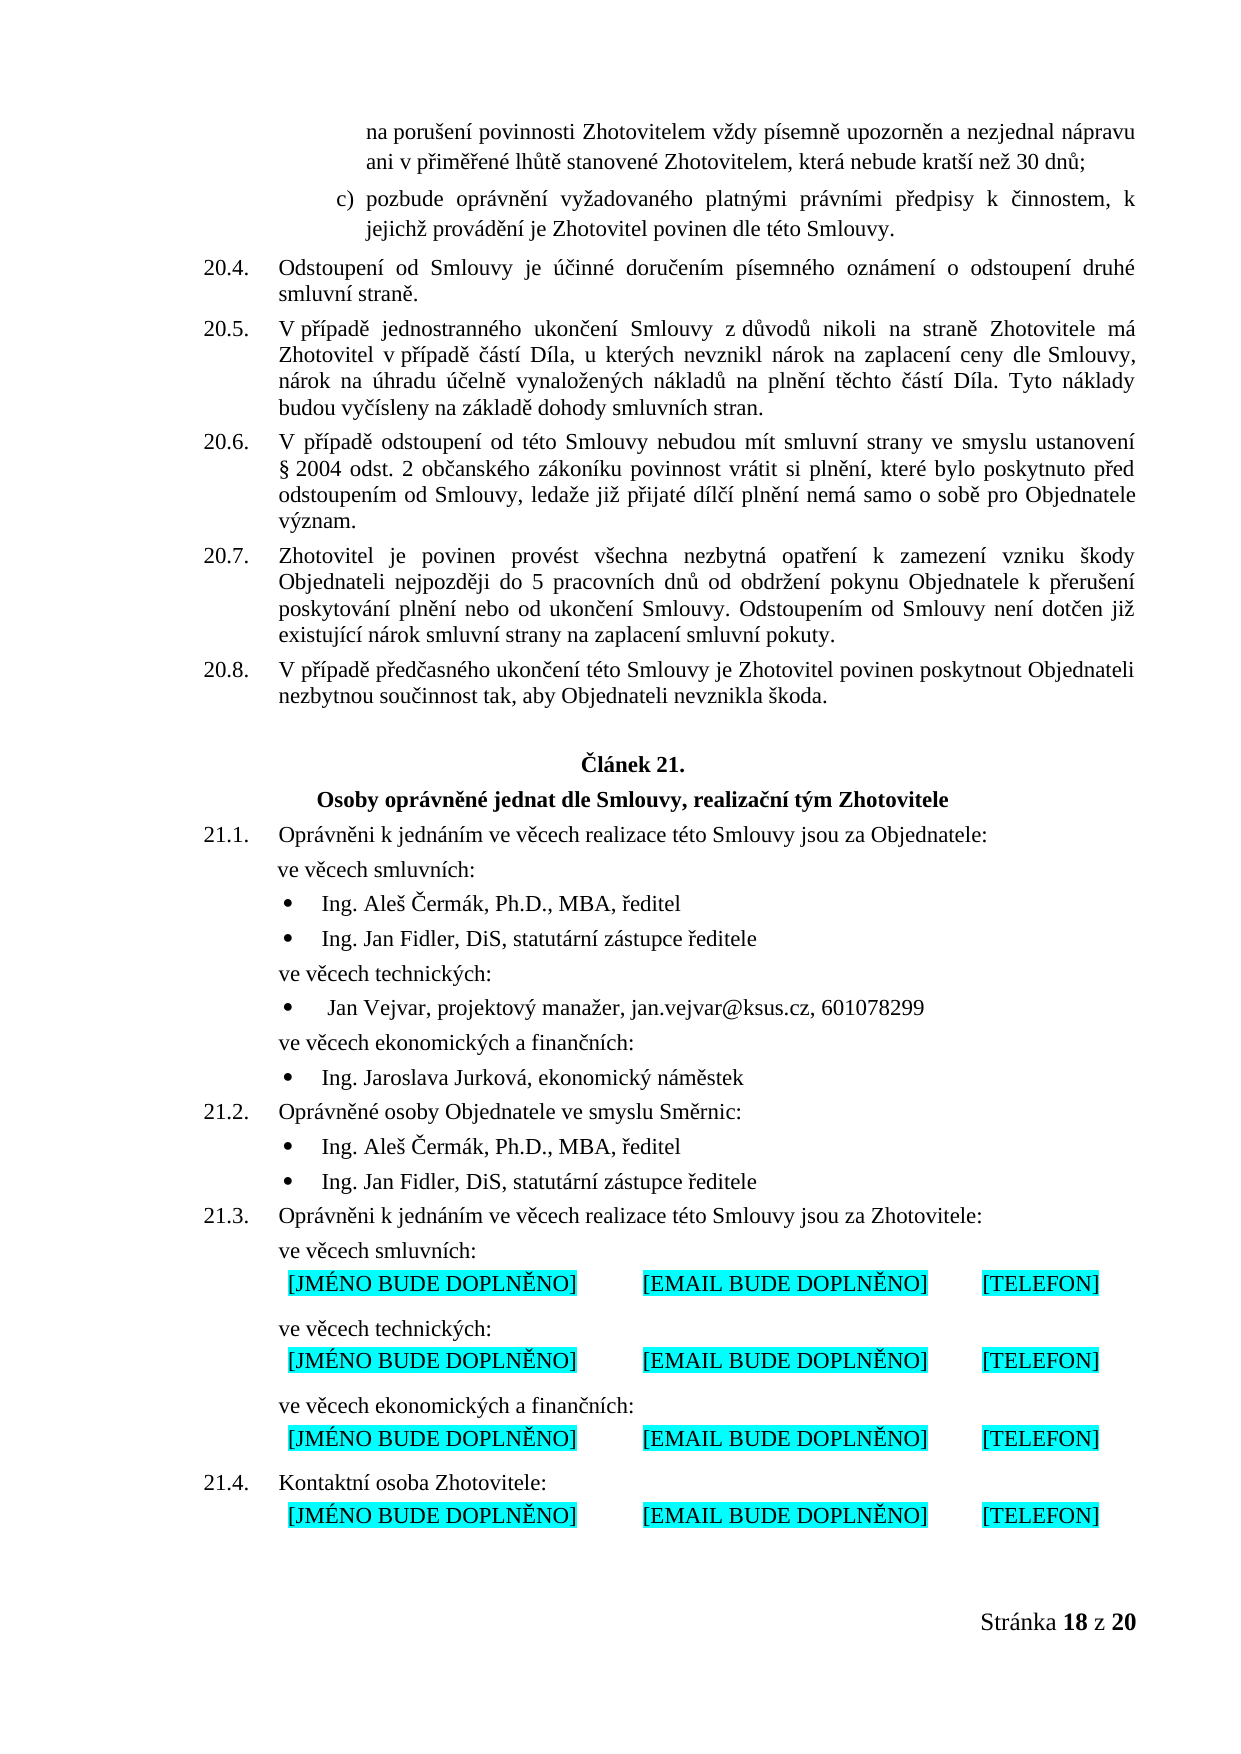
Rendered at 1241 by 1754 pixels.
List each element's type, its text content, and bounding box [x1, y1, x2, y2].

table_header [JMÉNO BUDE DOPLNĚNO] [277, 1341, 631, 1384]
table_header [JMÉNO BUDE DOPLNĚNO] [277, 1418, 631, 1461]
list ve věcech ekonomických a finančních: [278, 1392, 1136, 1418]
table_header [EMAIL BUDE DOPLNĚNO] [631, 1418, 971, 1461]
subtitle V případě předčasného ukončení této Smlouvy je Zhotovitel povinen poskytnout Objednateli nezbytnou součinnost tak, aby Objednateli nevznikla škoda. [203, 656, 1136, 708]
subtitle V případě jednostranného ukončení Smlouvy z důvodů nikoli na straně Zhotovitele má Zhotovitel v případě částí Díla, u kterých nevznikl nárok na zaplacení ceny dle Smlouvy, nárok na úhradu účelně vynaložených nákladů na plnění těchto částí Díla. Tyto náklady budou vyčísleny na základě dohody smluvních stran. [203, 314, 1136, 420]
list Ing. Jaroslava Jurková, ekonomický náměstek [284, 1064, 1136, 1090]
subtitle V případě odstoupení od této Smlouvy nebudou mít smluvní strany ve smyslu ustanovení § 2004 odst. 2 občanského zákoníku povinnost vrátit si plnění, které bylo poskytnuto před odstoupením od Smlouvy, ledaže již přijaté dílčí plnění nemá samo o sobě pro Objednatele význam. [203, 428, 1136, 534]
subtitle ve věcech technických: [278, 960, 1136, 986]
list Ing. Aleš Čermák, Ph.D., MBA, ředitel [284, 1133, 1136, 1159]
subtitle Oprávněni k jednáním ve věcech realizace této Smlouvy jsou za Objednatele: [203, 821, 1136, 847]
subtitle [336, 118, 1136, 175]
subtitle ve věcech ekonomických a finančních: [278, 1029, 1136, 1055]
subtitle Oprávněni k jednáním ve věcech realizace této Smlouvy jsou za Zhotovitele: [203, 1202, 1136, 1229]
table_header [EMAIL BUDE DOPLNĚNO] [631, 1264, 971, 1306]
table_header [EMAIL BUDE DOPLNĚNO] [631, 1341, 971, 1384]
subtitle pozbude oprávnění vyžadovaného platnými právními předpisy k činnostem, k jejichž provádění je Zhotovitel povinen dle této Smlouvy. [336, 185, 1136, 241]
table_header [EMAIL BUDE DOPLNĚNO] [631, 1496, 971, 1538]
table_header [TELEFON] [971, 1496, 1136, 1538]
list Ing. Jan Fidler, DiS, statutární zástupce ředitele [284, 925, 1136, 951]
subtitle ve věcech smluvních: [278, 1237, 1136, 1263]
subtitle Odstoupení od Smlouvy je účinné doručením písemného oznámení o odstoupení druhé smluvní straně. [203, 253, 1136, 306]
subtitle Zhotovitel je povinen provést všechna nezbytná opatření k zamezení vzniku škody Objednateli nejpozději do 5 pracovních dnů od obdržení pokynu Objednatele k přerušení poskytování plnění nebo od ukončení Smlouvy. Odstoupením od Smlouvy není dotčen již existující nárok smluvní strany na zaplacení smluvní pokuty. [203, 542, 1136, 647]
subtitle Kontaktní osoba Zhotovitele: [203, 1469, 1136, 1496]
subtitle Oprávněné osoby Objednatele ve smyslu Směrnic: [203, 1098, 1136, 1125]
table_header [TELEFON] [971, 1418, 1136, 1461]
table_header [JMÉNO BUDE DOPLNĚNO] [277, 1264, 631, 1306]
list ve věcech technických: [278, 1314, 1136, 1341]
table_header [TELEFON] [971, 1264, 1136, 1306]
table_header [JMÉNO BUDE DOPLNĚNO] [277, 1496, 631, 1538]
list Ing. Jan Fidler, DiS, statutární zástupce ředitele [284, 1168, 1136, 1194]
text Osoby oprávněné jednat dle Smlouvy, realizační tým Zhotovitele [129, 786, 1136, 813]
list Ing. Aleš Čermák, Ph.D., MBA, ředitel [284, 890, 1136, 917]
list Jan Vejvar, projektový manažer, jan.vejvar@ksus.cz, 601078299 [284, 994, 1136, 1021]
list ve věcech smluvních: [203, 856, 1136, 882]
table_header [TELEFON] [971, 1341, 1136, 1384]
